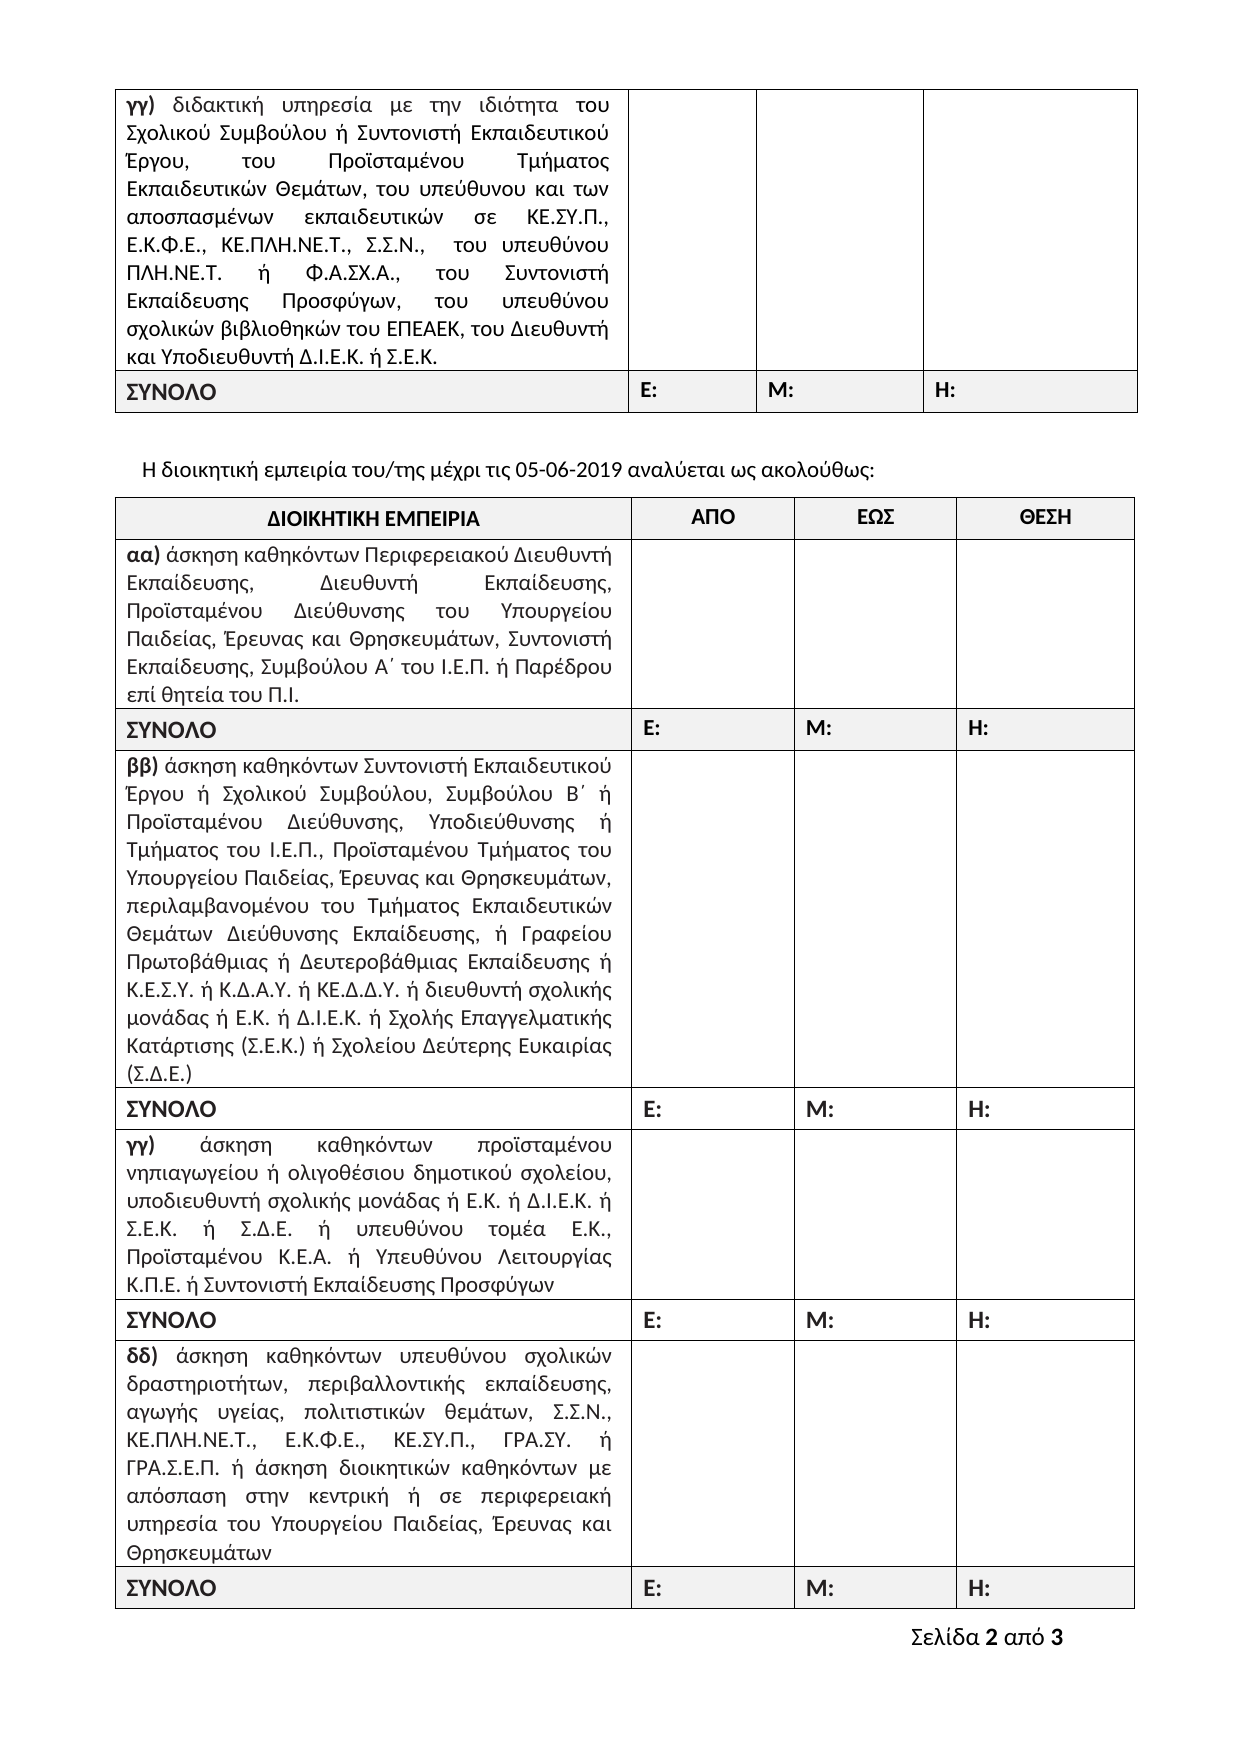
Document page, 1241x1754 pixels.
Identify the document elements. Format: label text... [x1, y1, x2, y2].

table_cell [795, 751, 956, 1087]
table_header ΔΙΟΙΚΗΤΙΚΗ ΕΜΠΕΙΡΙΑ [116, 498, 631, 539]
table_cell Η: [957, 1088, 1134, 1129]
table_header ΘΕΣΗ [957, 498, 1134, 539]
table_cell ββ) άσκηση καθηκόντων Συντονιστή Εκπαιδευτικού Έργου ή Σχολικού Συμβούλου, Συμβούλου Β΄ ή Προϊσταμένου Διεύθυνσης, Υποδιεύθυνσης ή Τμήματος του Ι.Ε.Π., Προϊσταμένου Τμήματος του Υπουργείου Παιδείας, Έρευνας και Θρησκευμάτων, περιλαμβανομένου του Τμήματος Εκπαιδευτικών Θεμάτων Διεύθυνσης Εκπαίδευσης, ή Γραφείου Πρωτοβάθμιας ή Δευτεροβάθμιας Εκπαίδευσης ή Κ.Ε.Σ.Υ. ή Κ.Δ.Α.Υ. ή ΚΕ.Δ.Δ.Υ. ή διευθυντή σχολικής μονάδας ή Ε.Κ. ή Δ.Ι.Ε.Κ. ή Σχολής Επαγγελματικής Κατάρτισης (Σ.Ε.Κ.) ή Σχολείου Δεύτερης Ευκαιρίας (Σ.Δ.Ε.) [116, 751, 631, 1087]
table_header γγ) διδακτική υπηρεσία με την ιδιότητα του Σχολικού Συμβούλου ή Συντονιστή Εκπαιδευτικού Έργου, του Προϊσταμένου Τμήματος Εκπαιδευτικών Θεμάτων, του υπεύθυνου και των αποσπασμένων εκπαιδευτικών σε ΚΕ.ΣΥ.Π., Ε.Κ.Φ.Ε., ΚΕ.ΠΛΗ.ΝΕ.Τ., Σ.Σ.Ν., του υπευθύνου ΠΛΗ.ΝΕ.Τ. ή Φ.Α.ΣΧ.Α., του Συντονιστή Εκπαίδευσης Προσφύγων, του υπευθύνου σχολικών βιβλιοθηκών του ΕΠΕΑΕΚ, του Διευθυντή και Υποδιευθυντή Δ.Ι.Ε.Κ. ή Σ.Ε.Κ. [116, 90, 628, 370]
table_header [924, 90, 1137, 370]
table_cell Η: [924, 371, 1137, 412]
table_cell Ε: [632, 1300, 794, 1340]
table_cell δδ) άσκηση καθηκόντων υπευθύνου σχολικών δραστηριοτήτων, περιβαλλοντικής εκπαίδευσης, αγωγής υγείας, πολιτιστικών θεμάτων, Σ.Σ.Ν., ΚΕ.ΠΛΗ.ΝΕ.Τ., Ε.Κ.Φ.Ε., ΚΕ.ΣΥ.Π., ΓΡΑ.ΣΥ. ή ΓΡΑ.Σ.Ε.Π. ή άσκηση διοικητικών καθηκόντων με απόσπαση στην κεντρική ή σε περιφερειακή υπηρεσία του Υπουργείου Παιδείας, Έρευνας και Θρησκευμάτων [116, 1341, 631, 1566]
table_cell [957, 751, 1134, 1087]
table_cell [632, 540, 794, 708]
table_cell Η: [957, 1567, 1134, 1608]
table_cell [795, 540, 956, 708]
table_cell Μ: [795, 1567, 956, 1608]
table_cell Ε: [629, 371, 756, 412]
table_cell Η: [957, 709, 1134, 750]
table_cell Μ: [795, 1300, 956, 1340]
table_cell [795, 1341, 956, 1566]
table_header [629, 90, 756, 370]
table_cell ΣΥΝΟΛΟ [116, 371, 628, 412]
table_header ΑΠΟ [632, 498, 794, 539]
table_cell ΣΥΝΟΛΟ [116, 1088, 631, 1129]
table_cell Ε: [632, 1088, 794, 1129]
table_cell ΣΥΝΟΛΟ [116, 1300, 631, 1340]
table_cell Ε: [632, 709, 794, 750]
table_cell γγ) άσκηση καθηκόντων προϊσταμένου νηπιαγωγείου ή ολιγοθέσιου δημοτικού σχολείου, υποδιευθυντή σχολικής μονάδας ή Ε.Κ. ή Δ.Ι.Ε.Κ. ή Σ.Ε.Κ. ή Σ.Δ.Ε. ή υπευθύνου τομέα Ε.Κ., Προϊσταμένου Κ.Ε.Α. ή Υπευθύνου Λειτουργίας Κ.Π.Ε. ή Συντονιστή Εκπαίδευσης Προσφύγων [116, 1130, 631, 1298]
table_cell [632, 1130, 794, 1298]
table_header [757, 90, 923, 370]
table_cell [632, 751, 794, 1087]
table_cell Μ: [757, 371, 923, 412]
table_cell ΣΥΝΟΛΟ [116, 709, 631, 750]
table_cell [632, 1341, 794, 1566]
table_cell [795, 1130, 956, 1298]
table_cell [957, 1130, 1134, 1298]
table_cell Η: [957, 1300, 1134, 1340]
table_cell [957, 1341, 1134, 1566]
table_cell [957, 540, 1134, 708]
table_cell αα) άσκηση καθηκόντων Περιφερειακού Διευθυντή Εκπαίδευσης, Διευθυντή Εκπαίδευσης, Προϊσταμένου Διεύθυνσης του Υπουργείου Παιδείας, Έρευνας και Θρησκευμάτων, Συντονιστή Εκπαίδευσης, Συμβούλου Α΄ του Ι.Ε.Π. ή Παρέδρου επί θητεία του Π.Ι. [116, 540, 631, 708]
table_cell ΣΥΝΟΛΟ [116, 1567, 631, 1608]
text Η διοικητική εμπειρία του/της μέχρι τις 05-06-2019 αναλύεται ως ακολούθως: [142, 455, 1087, 483]
table_cell Ε: [632, 1567, 794, 1608]
table_cell Μ: [795, 709, 956, 750]
table_cell Μ: [795, 1088, 956, 1129]
table_header ΕΩΣ [795, 498, 956, 539]
